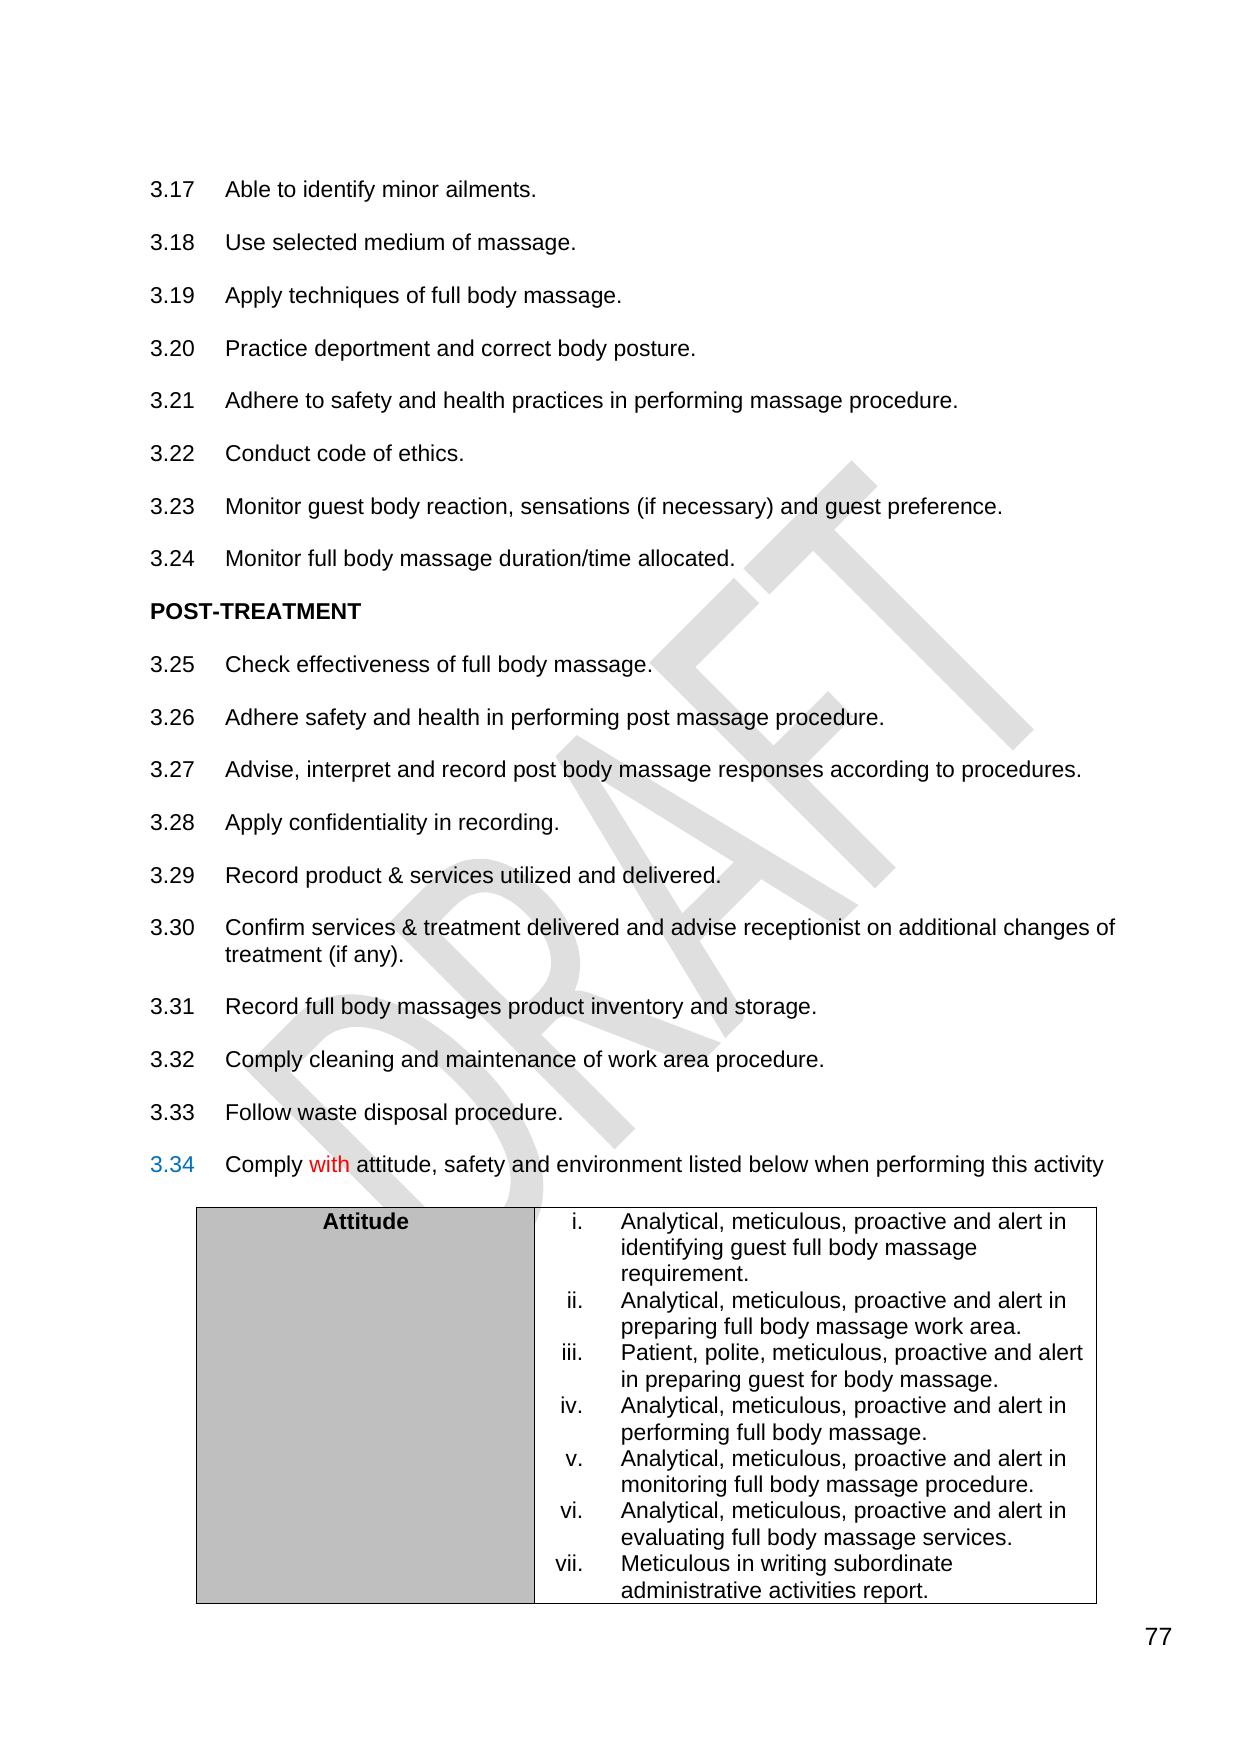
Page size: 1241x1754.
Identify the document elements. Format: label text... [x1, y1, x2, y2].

list Adhere to safety and health practices in performing massage procedure. [150, 387, 1172, 413]
list Follow waste disposal procedure. [150, 1099, 1172, 1125]
list Confirm services & treatment delivered and advise receptionist on additional changes of treatment (if any). [150, 914, 1172, 967]
list Adhere safety and health in performing post massage procedure. [150, 703, 1172, 730]
table_header Attitude [197, 1208, 534, 1603]
list Apply confidentiality in recording. [150, 809, 1172, 835]
list Record product & services utilized and delivered. [150, 862, 1172, 888]
list Monitor guest body reaction, sensations (if necessary) and guest preference. [150, 493, 1172, 519]
list Comply cleaning and maintenance of work area procedure. [150, 1046, 1172, 1072]
list Use selected medium of massage. [150, 229, 1172, 255]
list Monitor full body massage duration/time allocated. [150, 545, 1172, 572]
list Record full body massages product inventory and storage. [150, 993, 1172, 1020]
list Conduct code of ethics. [150, 440, 1172, 466]
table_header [535, 1208, 1096, 1603]
list Able to identify minor ailments. [150, 176, 1172, 203]
list Apply techniques of full body massage. [150, 282, 1172, 308]
list Practice deportment and correct body posture. [150, 334, 1172, 361]
list Comply with attitude, safety and environment listed below when performing this activity [150, 1151, 1172, 1178]
list POST-TREATMENT [150, 598, 1172, 624]
list Check effectiveness of full body massage. [150, 651, 1172, 677]
list Advise, interpret and record post body massage responses according to procedures. [150, 756, 1172, 782]
